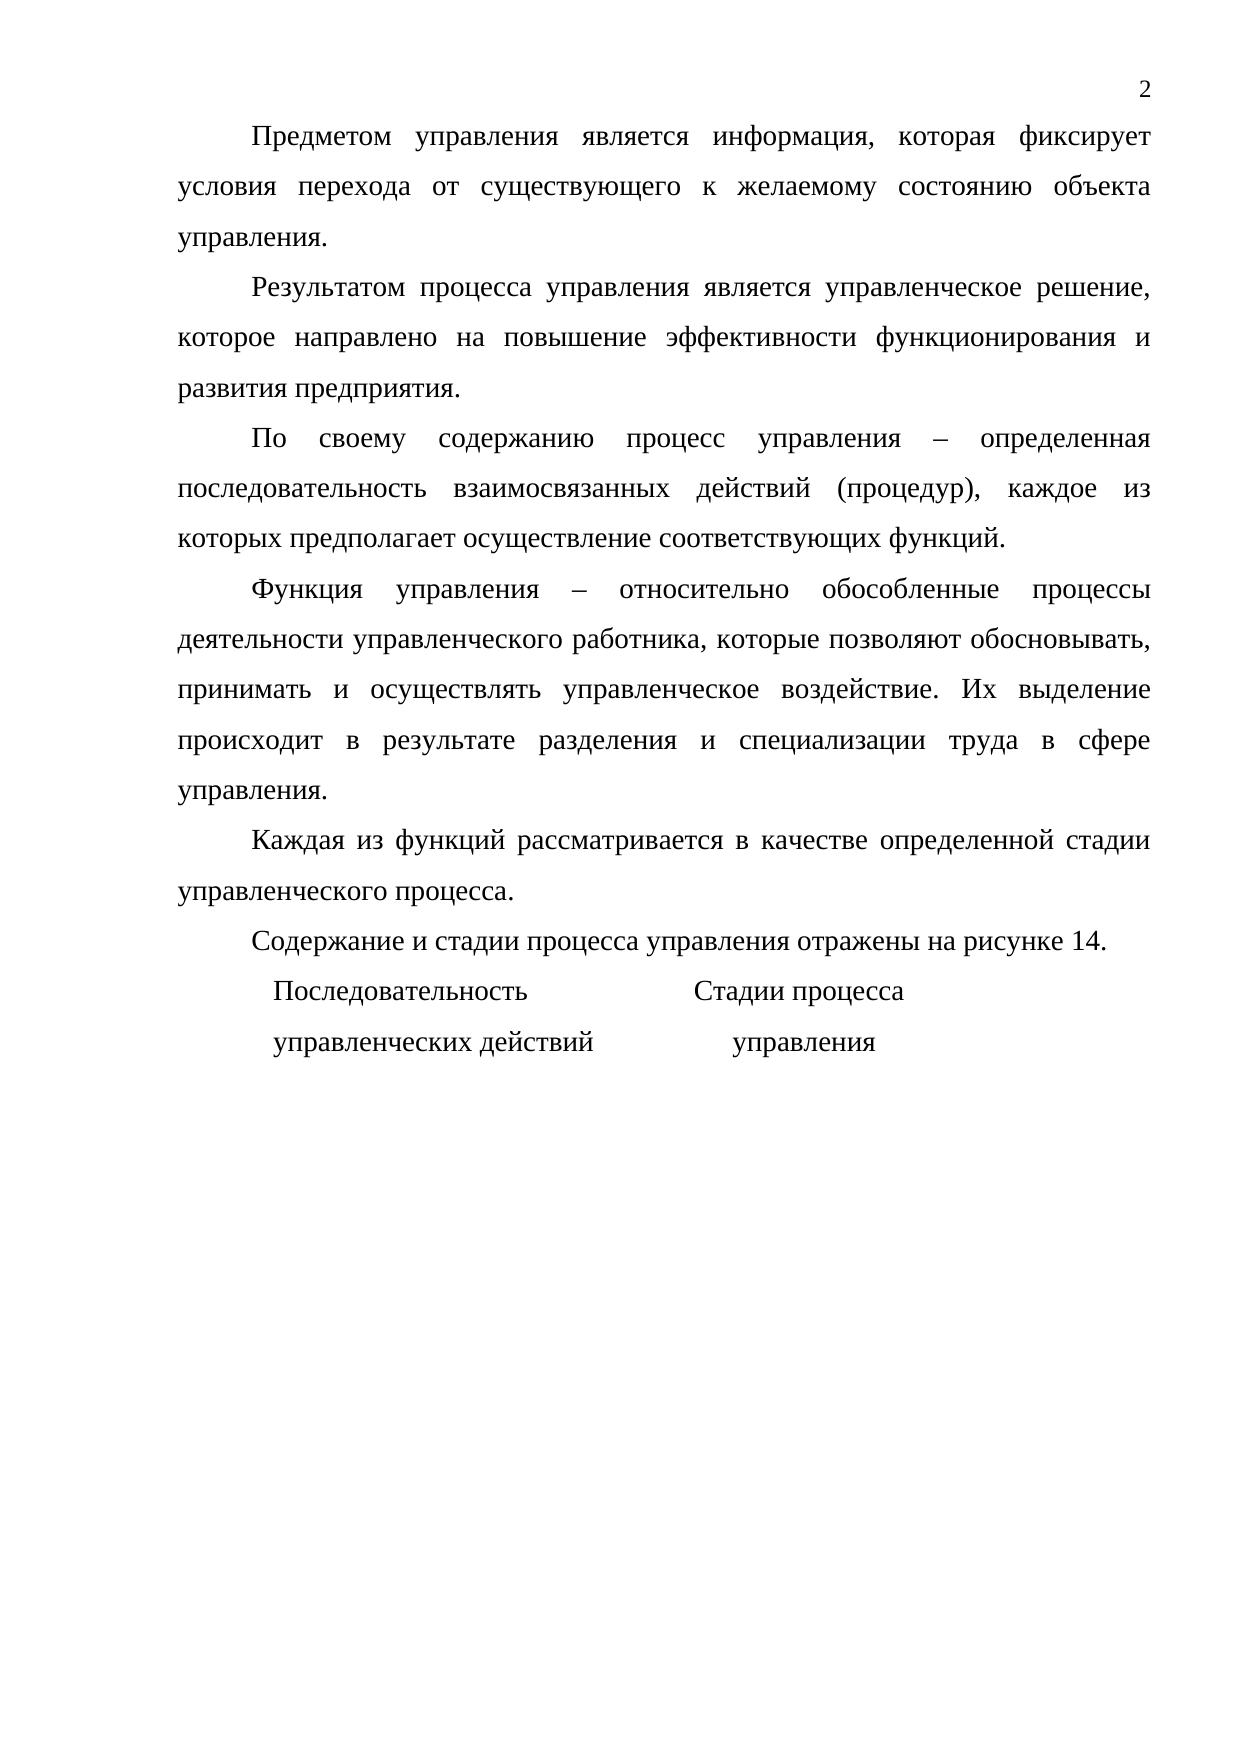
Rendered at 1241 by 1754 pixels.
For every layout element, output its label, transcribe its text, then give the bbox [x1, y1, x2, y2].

text Результатом процесса управления является управленческое решение, которое направлено на повышение эффективности функционирования и развития предприятия. [177, 269, 1152, 403]
text Последовательность Стадии процесса [177, 973, 1152, 1007]
text Функция управления – относительно обособленные процессы деятельности управленческого работника, которые позволяют обосновывать, принимать и осуществлять управленческое воздействие. Их выделение происходит в результате разделения и специализации труда в сфере управления. [177, 571, 1152, 806]
text Содержание и стадии процесса управления отражены на рисунке 14. [177, 923, 1152, 957]
text По своему содержанию процесс управления – определенная последовательность взаимосвязанных действий (процедур), каждое из которых предполагает осуществление соответствующих функций. [177, 420, 1152, 554]
text Предметом управления является информация, которая фиксирует условия перехода от существующего к желаемому состоянию объекта управления. [177, 118, 1152, 252]
text Каждая из функций рассматривается в качестве определенной стадии управленческого процесса. [177, 822, 1152, 906]
text управленческих действий управления [177, 1024, 1152, 1057]
